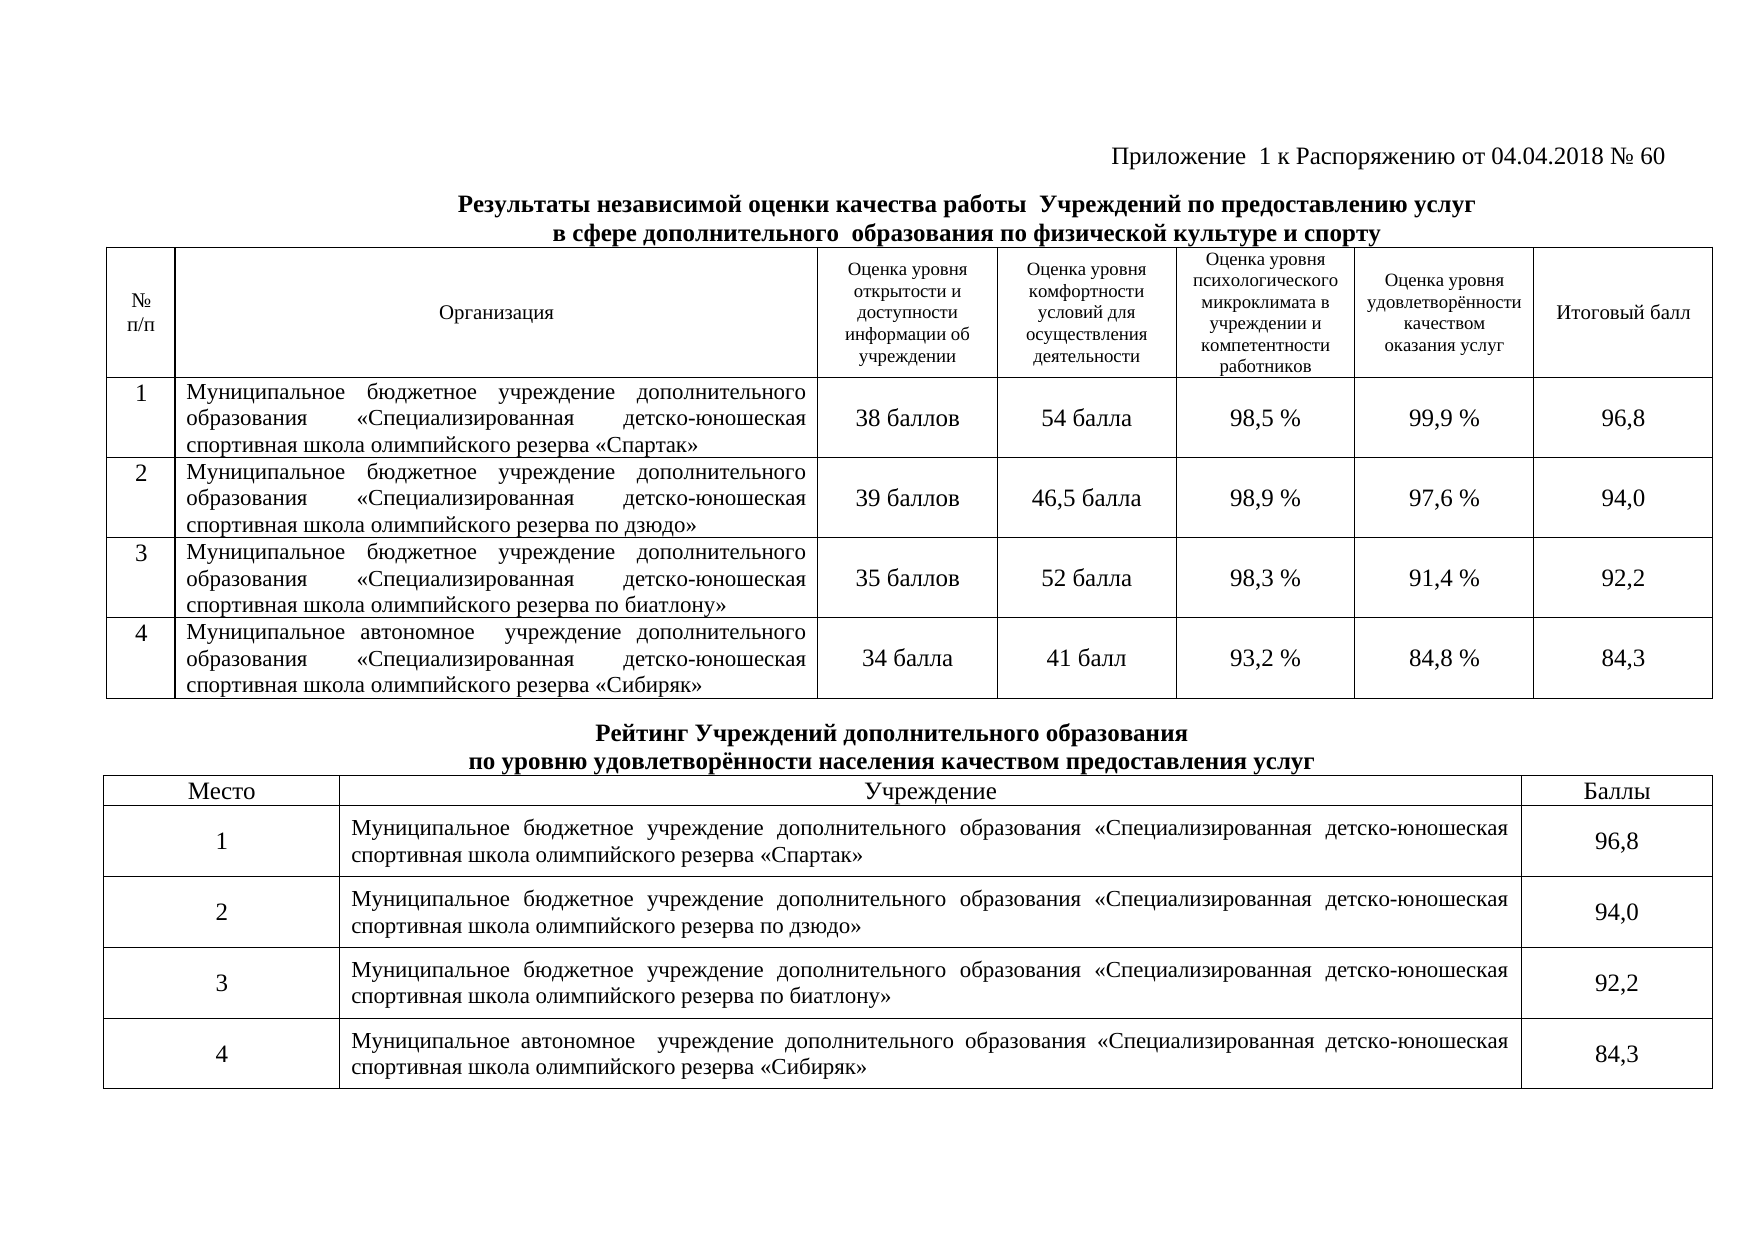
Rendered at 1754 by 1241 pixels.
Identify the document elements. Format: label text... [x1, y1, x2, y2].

table_cell 4 [104, 1019, 339, 1088]
text в сфере дополнительного образования по физической культуре и спорту [268, 218, 1665, 247]
text Результаты независимой оценки качества работы Учреждений по предоставлению услуг [268, 189, 1665, 218]
table_cell Муниципальное автономное учреждение дополнительного образования «Специализированная детско-юношеская спортивная школа олимпийского резерва «Сибиряк» [340, 1019, 1521, 1088]
table_header Учреждение [340, 776, 1521, 805]
text Рейтинг Учреждений дополнительного образования [118, 718, 1665, 746]
table_header Оценка уровня удовлетворённости качеством оказания услуг [1355, 248, 1533, 377]
table_header Итоговый балл [1534, 248, 1712, 377]
table_header Организация [176, 248, 817, 377]
table_cell 94,0 [1522, 877, 1712, 947]
table_header Оценка уровня открытости и доступности информации об учреждении [818, 248, 997, 377]
table_cell Муниципальное бюджетное учреждение дополнительного образования «Специализированная детско-юношеская спортивная школа олимпийского резерва «Спартак» [176, 378, 817, 457]
table_cell 3 [104, 948, 339, 1017]
table_cell 98,5 % [1177, 378, 1354, 457]
text Приложение 1 к Распоряжению от 04.04.2018 № 60 [118, 141, 1665, 170]
table_cell 84,8 % [1355, 618, 1533, 697]
table_cell 2 [104, 877, 339, 947]
table_cell Муниципальное бюджетное учреждение дополнительного образования «Специализированная детско-юношеская спортивная школа олимпийского резерва по биатлону» [176, 538, 817, 617]
table_cell 3 [107, 538, 174, 617]
table_cell 46,5 балла [998, 458, 1176, 537]
table_cell 96,8 [1522, 806, 1712, 876]
table_cell 97,6 % [1355, 458, 1533, 537]
table_cell 98,9 % [1177, 458, 1354, 537]
table_header Оценка уровня комфортности условий для осуществления деятельности [998, 248, 1176, 377]
table_cell 1 [107, 378, 174, 457]
table_cell 35 баллов [818, 538, 997, 617]
table_cell Муниципальное бюджетное учреждение дополнительного образования «Специализированная детско-юношеская спортивная школа олимпийского резерва «Спартак» [340, 806, 1521, 876]
table_cell 92,2 [1522, 948, 1712, 1017]
table_cell 38 баллов [818, 378, 997, 457]
table_cell 84,3 [1522, 1019, 1712, 1088]
table_cell 94,0 [1534, 458, 1712, 537]
table_header № п/п [107, 248, 174, 377]
table_cell Муниципальное бюджетное учреждение дополнительного образования «Специализированная детско-юношеская спортивная школа олимпийского резерва по биатлону» [340, 948, 1521, 1017]
table_cell 99,9 % [1355, 378, 1533, 457]
table_header Место [104, 776, 339, 805]
table_cell 54 балла [998, 378, 1176, 457]
table_cell 41 балл [998, 618, 1176, 697]
table_cell 39 баллов [818, 458, 997, 537]
table_cell 98,3 % [1177, 538, 1354, 617]
table_header Баллы [1522, 776, 1712, 805]
table_cell 93,2 % [1177, 618, 1354, 697]
table_cell 91,4 % [1355, 538, 1533, 617]
table_header Оценка уровня психологического микроклимата в учреждении и компетентности работников [1177, 248, 1354, 377]
table_cell 1 [104, 806, 339, 876]
table_cell 92,2 [1534, 538, 1712, 617]
table_cell 52 балла [998, 538, 1176, 617]
table_cell 2 [107, 458, 174, 537]
table_cell Муниципальное бюджетное учреждение дополнительного образования «Специализированная детско-юношеская спортивная школа олимпийского резерва по дзюдо» [176, 458, 817, 537]
table_cell Муниципальное бюджетное учреждение дополнительного образования «Специализированная детско-юношеская спортивная школа олимпийского резерва по дзюдо» [340, 877, 1521, 947]
table_cell 84,3 [1534, 618, 1712, 697]
table_cell 34 балла [818, 618, 997, 697]
table_cell Муниципальное автономное учреждение дополнительного образования «Специализированная детско-юношеская спортивная школа олимпийского резерва «Сибиряк» [176, 618, 817, 697]
table_cell 4 [107, 618, 174, 697]
table_cell 96,8 [1534, 378, 1712, 457]
text по уровню удовлетворённости населения качеством предоставления услуг [118, 746, 1665, 775]
